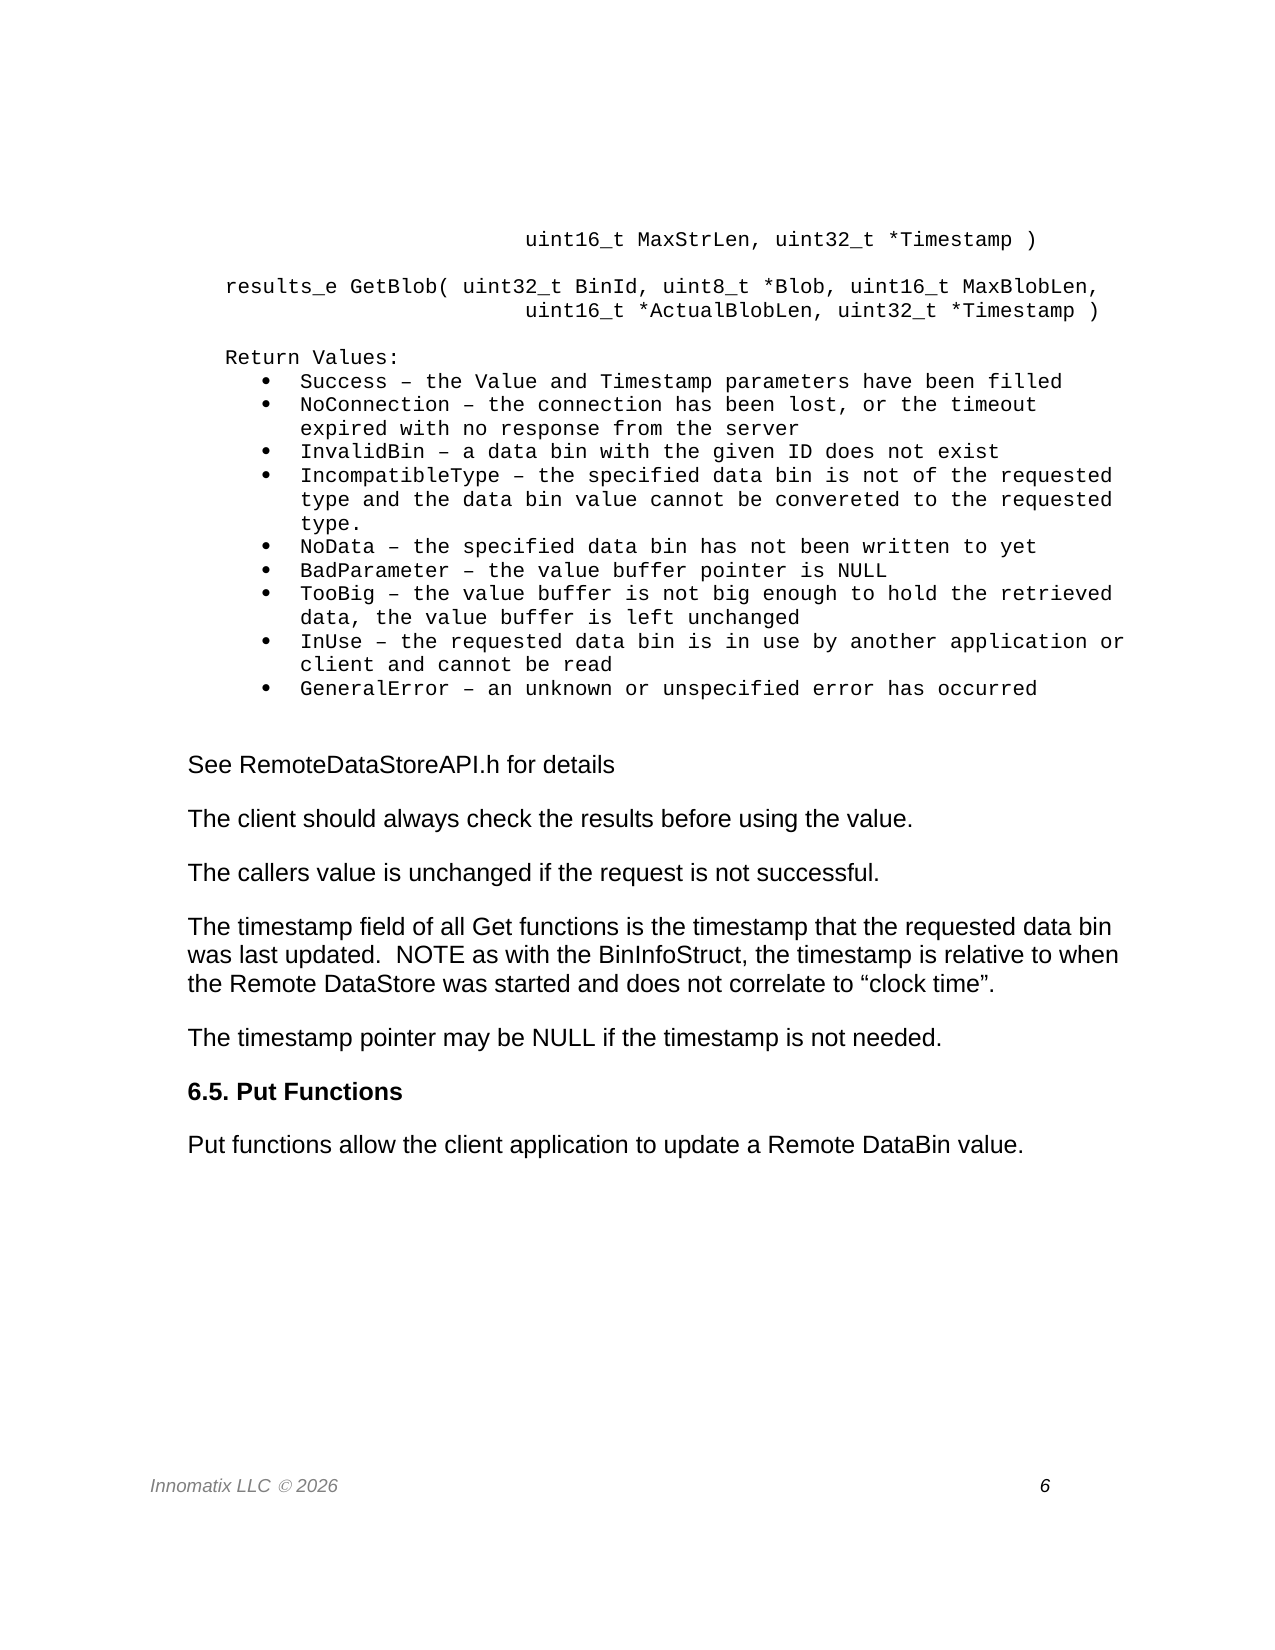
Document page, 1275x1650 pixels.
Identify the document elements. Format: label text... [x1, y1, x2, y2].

text The callers value is unchanged if the request is not successful. [187, 858, 1125, 887]
list NoData – the specified data bin has not been written to yet [262, 536, 1125, 560]
list GeneralError – an unknown or unspecified error has occurred [262, 678, 1125, 702]
list TooBig – the value buffer is not big enough to hold the retrieved data, the value buffer is left unchanged [262, 583, 1125, 631]
subtitle Put Functions [187, 1077, 1125, 1105]
list NoConnection – the connection has been lost, or the timeout expired with no response from the server [262, 394, 1125, 442]
list InUse – the requested data bin is in use by another application or client and cannot be read [262, 631, 1125, 678]
text The timestamp pointer may be NULL if the timestamp is not needed. [187, 1023, 1125, 1052]
text results_e GetBlob( uint32_t BinId, uint8_t *Blob, uint16_t MaxBlobLen, [225, 276, 1125, 300]
list IncompatibleType – the specified data bin is not of the requested type and the data bin value cannot be convereted to the requested type. [262, 465, 1125, 536]
list InvalidBin – a data bin with the given ID does not exist [262, 442, 1125, 465]
list BadParameter – the value buffer pointer is NULL [262, 560, 1125, 583]
text The client should always check the results before using the value. [187, 804, 1125, 833]
list Success – the Value and Timestamp parameters have been filled [262, 371, 1125, 394]
text uint16_t *ActualBlobLen, uint32_t *Timestamp ) [525, 300, 1125, 323]
text The timestamp field of all Get functions is the timestamp that the requested data bin was last updated. NOTE as with the BinInfoStruct, the timestamp is relative to when the Remote DataStore was started and does not correlate to “clock time”. [187, 912, 1125, 998]
text uint16_t MaxStrLen, uint32_t *Timestamp ) [525, 229, 1125, 252]
text Return Values: [225, 347, 1125, 371]
text See RemoteDataStoreAPI.h for details [187, 750, 1125, 779]
text Put functions allow the client application to update a Remote DataBin value. [187, 1130, 1125, 1159]
